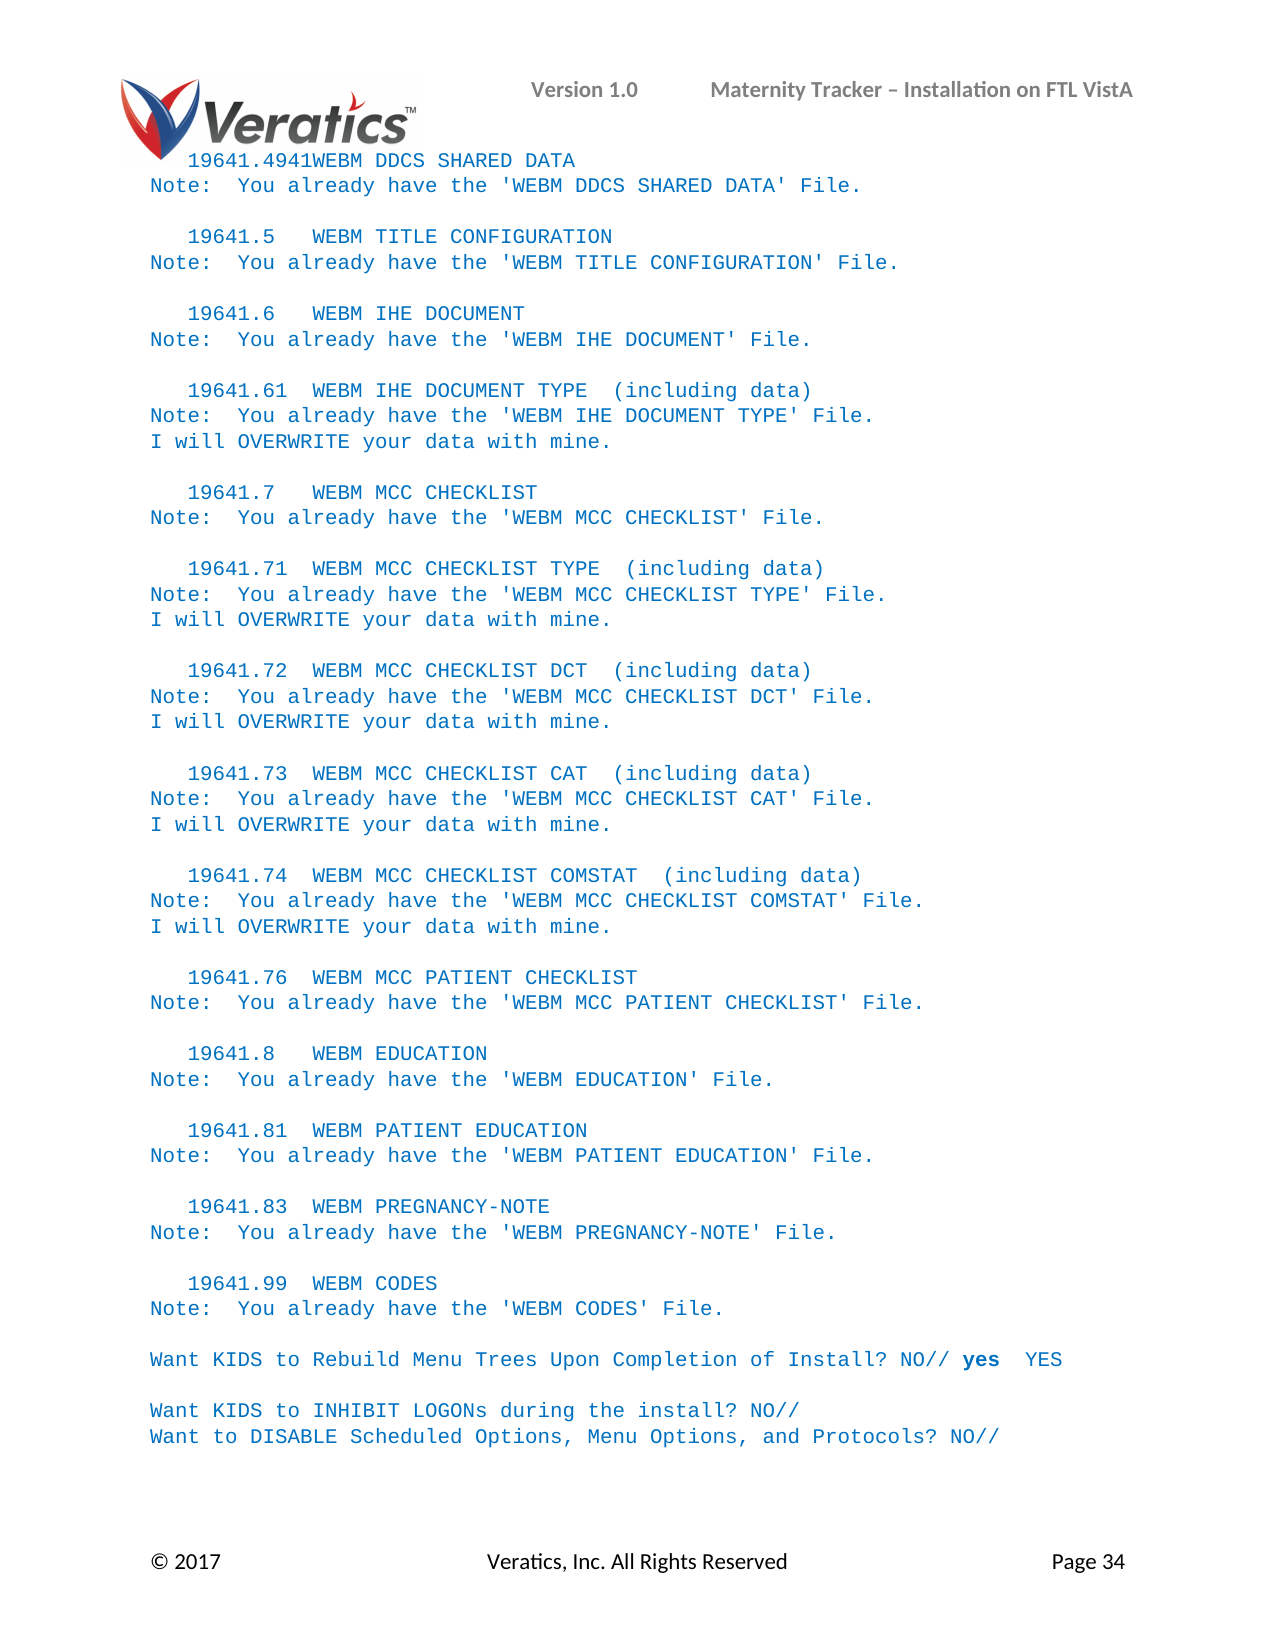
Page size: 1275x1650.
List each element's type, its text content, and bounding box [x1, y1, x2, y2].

text 19641.76 WEBM MCC PATIENT CHECKLIST [150, 967, 1125, 990]
text 19641.99 WEBM CODES [150, 1273, 1125, 1297]
text Note: You already have the 'WEBM PREGNANCY-NOTE' File. [150, 1222, 1125, 1246]
text 19641.71 WEBM MCC CHECKLIST TYPE (including data) [150, 558, 1125, 582]
text Note: You already have the 'WEBM IHE DOCUMENT TYPE' File. [150, 405, 1125, 429]
text Want to DISABLE Scheduled Options, Menu Options, and Protocols? NO// [150, 1426, 1125, 1450]
text Note: You already have the 'WEBM MCC CHECKLIST TYPE' File. [150, 584, 1125, 607]
text 19641.81 WEBM PATIENT EDUCATION [150, 1120, 1125, 1143]
text 19641.74 WEBM MCC CHECKLIST COMSTAT (including data) [150, 864, 1125, 888]
text I will OVERWRITE your data with mine. [150, 431, 1125, 454]
text 19641.83 WEBM PREGNANCY-NOTE [150, 1196, 1125, 1220]
text 19641.6 WEBM IHE DOCUMENT [150, 303, 1125, 327]
text I will OVERWRITE your data with mine. [150, 609, 1125, 633]
text Note: You already have the 'WEBM CODES' File. [150, 1298, 1125, 1322]
text Note: You already have the 'WEBM MCC CHECKLIST DCT' File. [150, 686, 1125, 709]
text 19641.5 WEBM TITLE CONFIGURATION [150, 227, 1125, 250]
text Note: You already have the 'WEBM MCC PATIENT CHECKLIST' File. [150, 992, 1125, 1016]
text Note: You already have the 'WEBM MCC CHECKLIST COMSTAT' File. [150, 890, 1125, 914]
text Note: You already have the 'WEBM TITLE CONFIGURATION' File. [150, 252, 1125, 276]
text 19641.73 WEBM MCC CHECKLIST CAT (including data) [150, 762, 1125, 786]
picture [118, 75, 419, 162]
text 19641.72 WEBM MCC CHECKLIST DCT (including data) [150, 660, 1125, 684]
text 19641.4941WEBM DDCS SHARED DATA [150, 150, 1125, 174]
text 19641.7 WEBM MCC CHECKLIST [150, 482, 1125, 505]
text Note: You already have the 'WEBM EDUCATION' File. [150, 1069, 1125, 1092]
text Note: You already have the 'WEBM MCC CHECKLIST CAT' File. [150, 788, 1125, 812]
text I will OVERWRITE your data with mine. [150, 711, 1125, 735]
text Note: You already have the 'WEBM MCC CHECKLIST' File. [150, 507, 1125, 531]
text Note: You already have the 'WEBM PATIENT EDUCATION' File. [150, 1145, 1125, 1169]
text I will OVERWRITE your data with mine. [150, 813, 1125, 837]
text Note: You already have the 'WEBM IHE DOCUMENT' File. [150, 329, 1125, 352]
text 19641.8 WEBM EDUCATION [150, 1043, 1125, 1067]
text Note: You already have the 'WEBM DDCS SHARED DATA' File. [150, 176, 1125, 199]
text Want KIDS to Rebuild Menu Trees Upon Completion of Install? NO// yes YES [150, 1349, 1125, 1373]
text I will OVERWRITE your data with mine. [150, 916, 1125, 939]
text 19641.61 WEBM IHE DOCUMENT TYPE (including data) [150, 380, 1125, 403]
text Want KIDS to INHIBIT LOGONs during the install? NO// [150, 1401, 1125, 1424]
